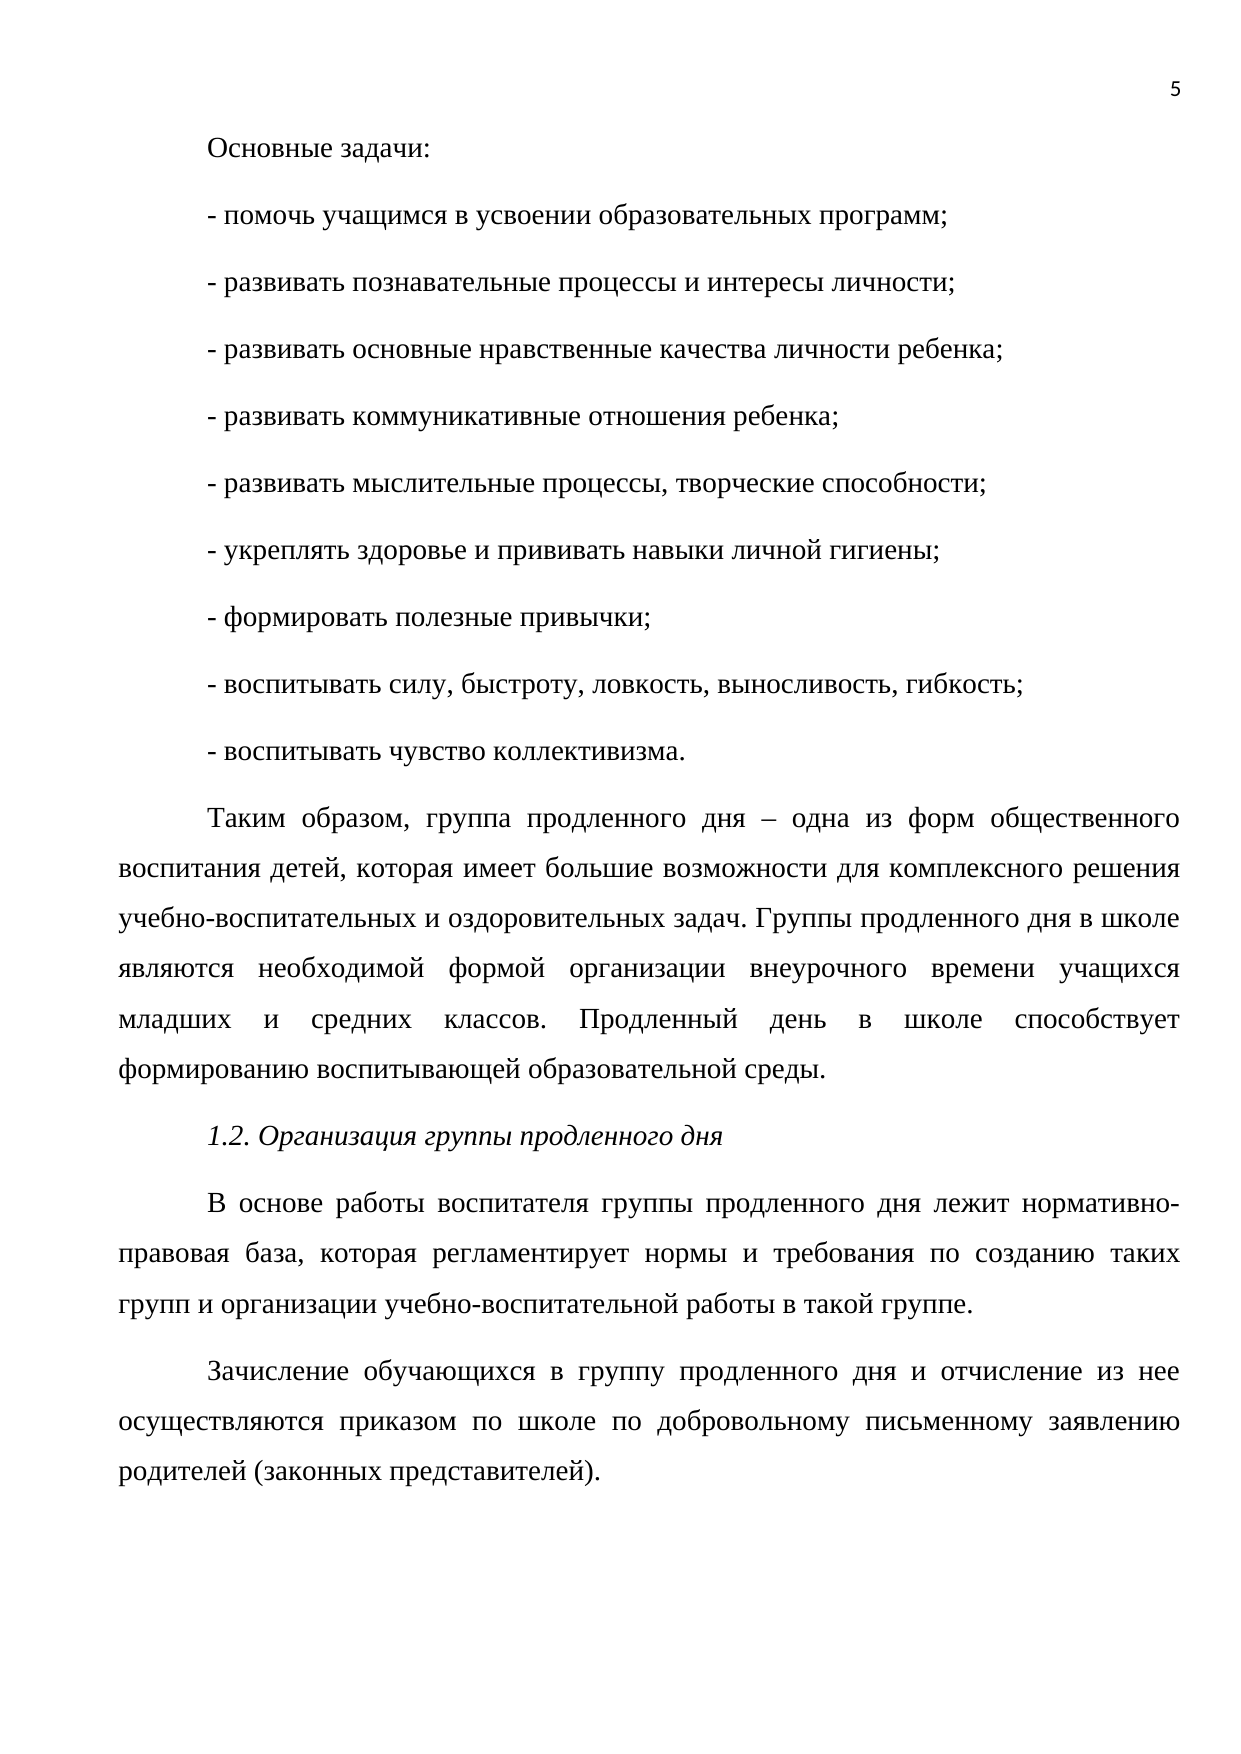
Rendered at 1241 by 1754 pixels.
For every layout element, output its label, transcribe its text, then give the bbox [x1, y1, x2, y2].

text Таким образом, группа продленного дня – одна из форм общественного воспитания детей, которая имеет большие возможности для комплексного решения учебно-воспитательных и оздоровительных задач. Группы продленного дня в школе являются необходимой формой организации внеурочного времени учащихся младших и средних классов. Продленный день в школе способствует формированию воспитывающей образовательной среды. [118, 800, 1181, 1085]
text - развивать мыслительные процессы, творческие способности; [118, 465, 1181, 498]
text - развивать коммуникативные отношения ребенка; [118, 398, 1181, 431]
text В основе работы воспитателя группы продленного дня лежит нормативно-правовая база, которая регламентирует нормы и требования по созданию таких групп и организации учебно-воспитательной работы в такой группе. [118, 1185, 1181, 1319]
text - воспитывать силу, быстроту, ловкость, выносливость, гибкость; [118, 666, 1181, 699]
text 1.2. Организация группы продленного дня [118, 1118, 1181, 1152]
text Основные задачи: [118, 130, 1181, 163]
text - укреплять здоровье и прививать навыки личной гигиены; [118, 532, 1181, 565]
text - формировать полезные привычки; [118, 599, 1181, 632]
text - развивать познавательные процессы и интересы личности; [118, 264, 1181, 297]
text - воспитывать чувство коллективизма. [118, 733, 1181, 766]
text Зачисление обучающихся в группу продленного дня и отчисление из нее осуществляются приказом по школе по добровольному письменному заявлению родителей (законных представителей). [118, 1353, 1181, 1487]
text - развивать основные нравственные качества личности ребенка; [118, 331, 1181, 364]
text - помочь учащимся в усвоении образовательных программ; [118, 197, 1181, 230]
